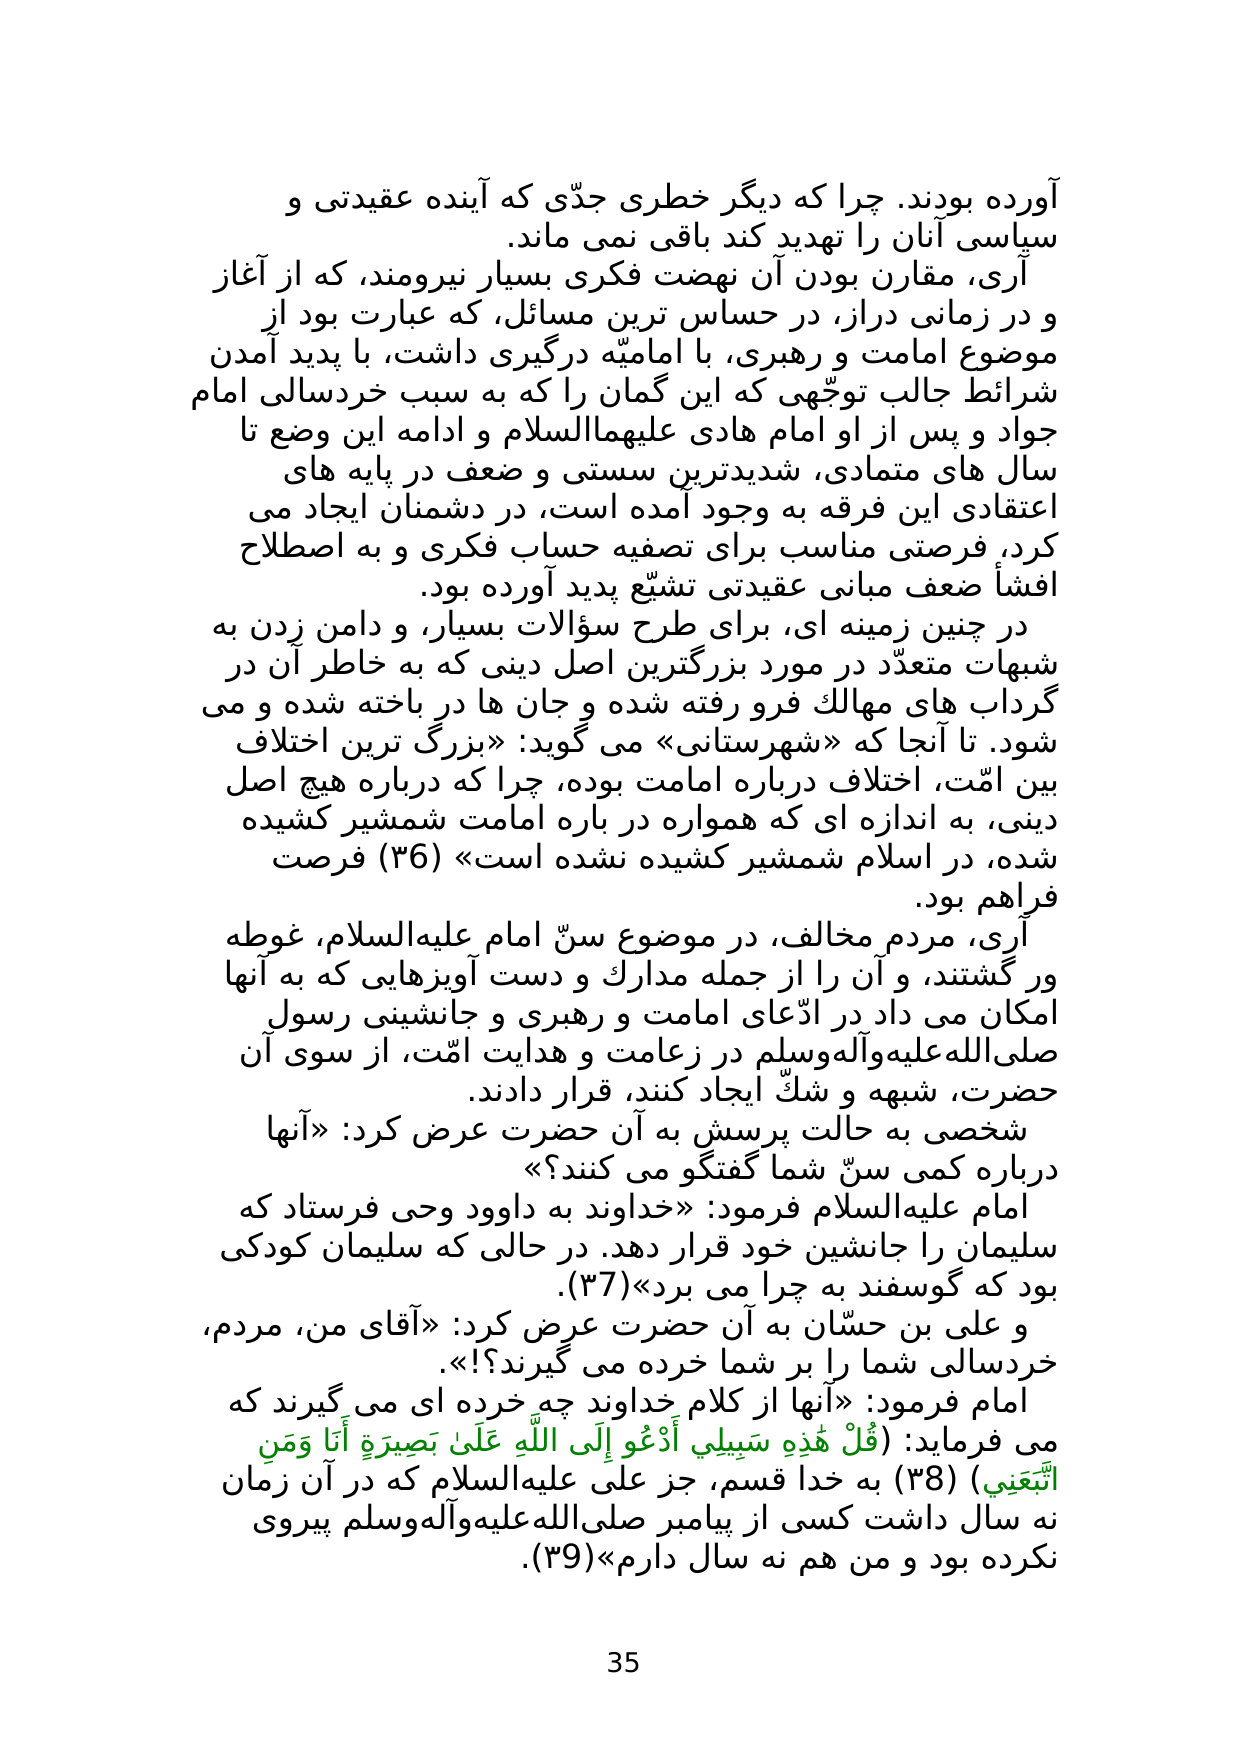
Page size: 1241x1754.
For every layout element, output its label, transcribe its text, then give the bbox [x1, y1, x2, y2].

text شخصى به حالت پرسش به آن حضرت عرض كرد: «آنها درباره كمى سنّ شما گفتگو مى كنند؟» [187, 1110, 1059, 1187]
text آرى، مردم مخالف، در موضوع سنّ امام عليه‌السلام، غوطه ور گشتند، و آن را از جمله مدارك و دست آويزهايى كه به آنها امكان مى داد در ادّعاى امامت و رهبرى و جانشينى رسول صلى‌الله‌عليه‌وآله‌وسلم در زعامت و هدايت امّت، از سوى آن حضرت، شبهه و شكّ ايجاد كنند، قرار دادند. [187, 915, 1059, 1110]
text آرى، مقارن بودن آن نهضت فكرى بسيار نيرومند، كه از آغاز و در زمانى دراز، در حساس ترين مسائل، كه عبارت بود از موضوع امامت و رهبرى، با اماميّه درگيرى داشت، با پديد آمدن شرائط جالب توجّهى كه اين گمان را كه به سبب خردسالى امام جواد و پس از او امام هادى عليهما‌السلام و ادامه اين وضع تا سال هاى متمادى، شديدترين سستى و ضعف در پايه هاى اعتقادى اين فرقه به وجود آمده است، در دشمنان ايجاد مى كرد، فرصتى مناسب براى تصفيه حساب فكرى و به اصطلاح افشأ ضعف مبانى عقيدتى تشيّع پديد آورده بود. [187, 255, 1059, 604]
text در چنين زمينه اى، براى طرح سؤالات بسيار، و دامن زدن به شبهات متعدّد در مورد بزرگترين اصل دينى كه به خاطر آن در گرداب هاى مهالك فرو رفته شده و جان ها در باخته شده و مى شود. تا آنجا كه «شهرستانى» مى گويد: «بزرگ ترين اختلاف بين امّت، اختلاف درباره امامت بوده، چرا كه درباره هيچ اصل دينى، به اندازه اى كه همواره در باره امامت شمشير كشيده شده، در اسلام شمشير كشيده نشده است» (٣6) فرصت فراهم بود. [187, 604, 1059, 915]
text امام عليه‌السلام فرمود: «خداوند به داوود وحى فرستاد كه سليمان را جانشين خود قرار دهد. در حالى كه سليمان كودكى بود كه گوسفند به چرا مى برد»(٣7). [187, 1187, 1059, 1304]
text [187, 177, 1059, 255]
text امام فرمود: «آنها از كلام خداوند چه خرده اى مى گيرند كه مى فرمايد: (قُلْ هَٰذِهِ سَبِيلِي أَدْعُو إِلَى اللَّهِ عَلَىٰ بَصِيرَةٍ أَنَا وَمَنِ اتَّبَعَنِي) (٣8) به خدا قسم، جز على عليه‌السلام كه در آن زمان نه سال داشت كسى از پيامبر صلى‌الله‌عليه‌وآله‌وسلم پيروى نكرده بود و من هم نه سال دارم»(٣9). [187, 1382, 1059, 1576]
text و على بن حسّان به آن حضرت عرض كرد: «آقاى من، مردم، خردسالى شما را بر شما خرده مى گيرند؟!». [187, 1304, 1059, 1382]
